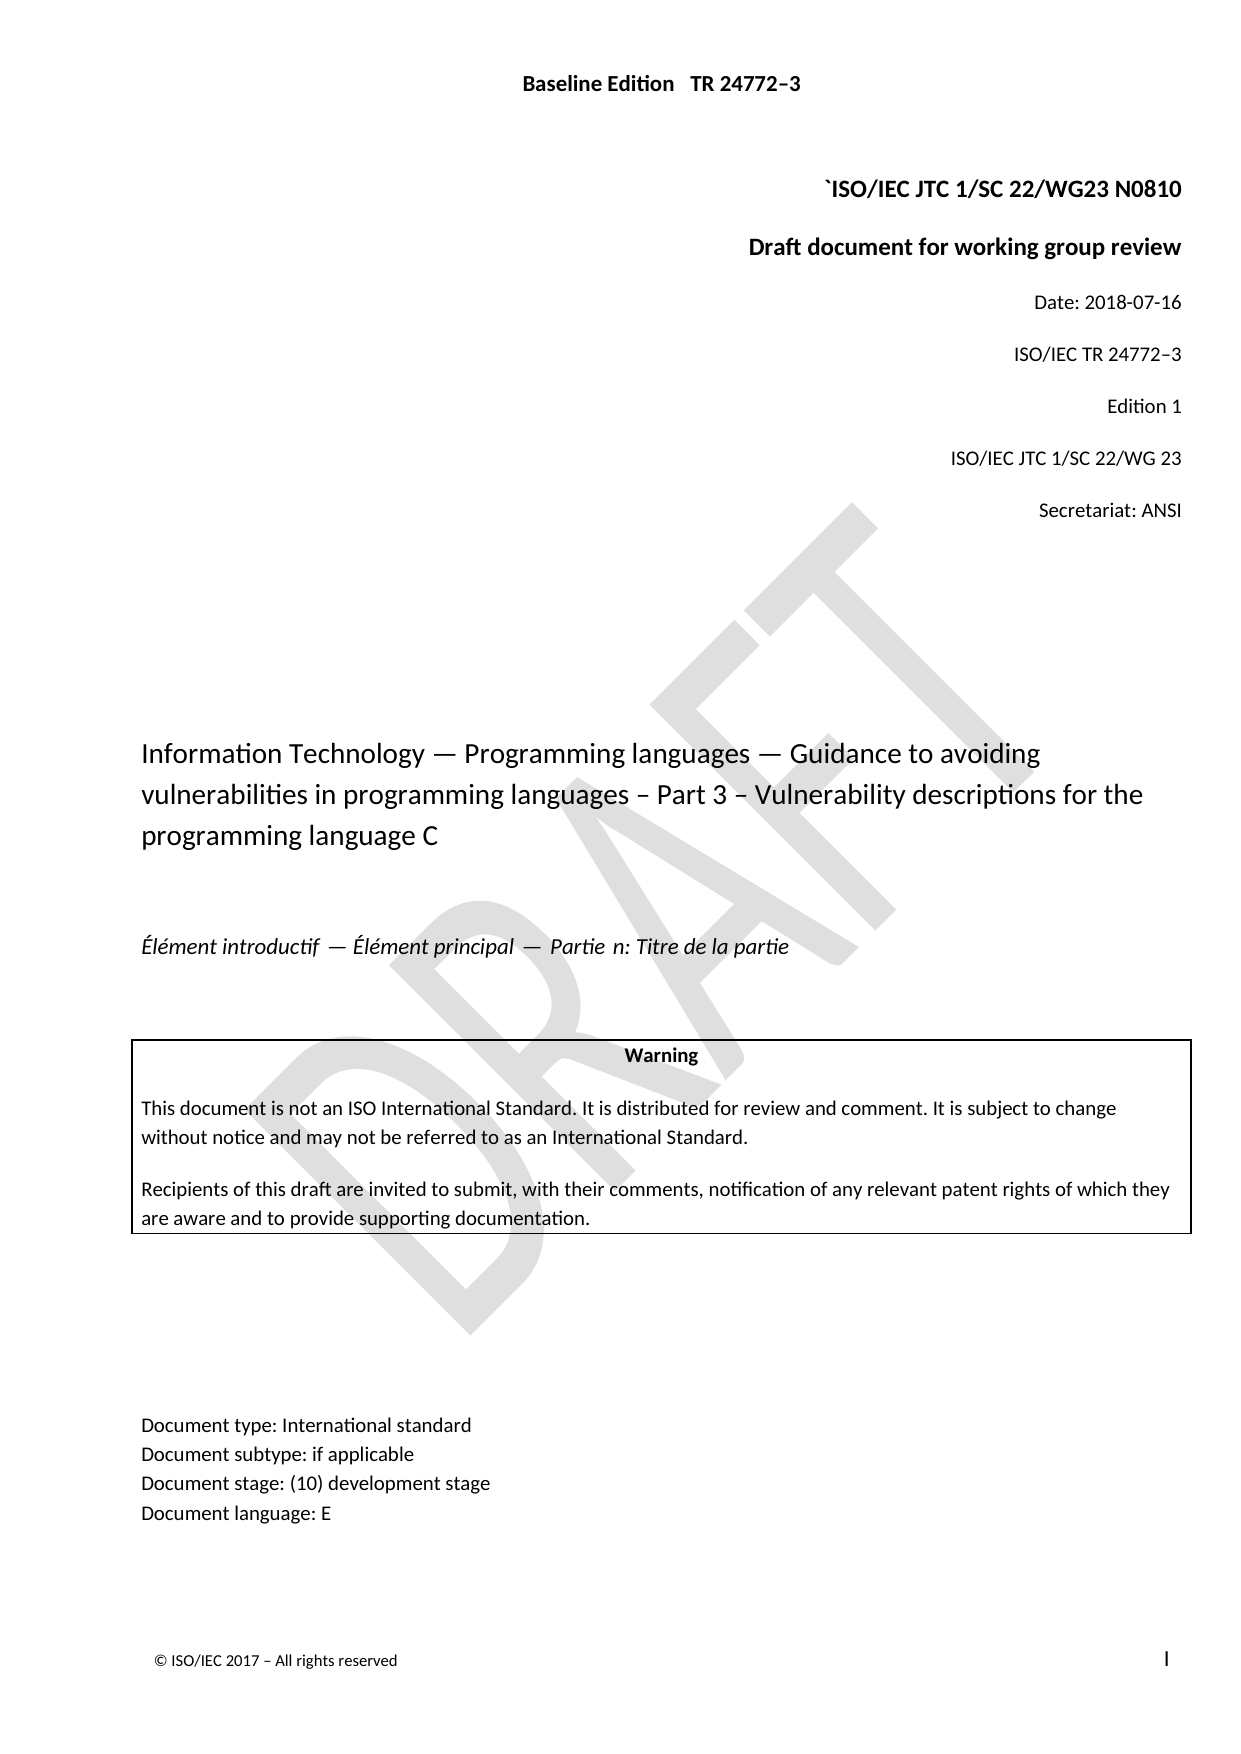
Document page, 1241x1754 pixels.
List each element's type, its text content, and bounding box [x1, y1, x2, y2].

text Information Technology — Programming languages — Guidance to avoiding vulnerabilities in programming languages – Part 3 – Vulnerability descriptions for the programming language C [141, 735, 1182, 853]
text Élément introductif — Élément principal — Partie n: Titre de la partie [141, 932, 1182, 960]
text Document subtype: if applicable [141, 1441, 1182, 1467]
text `ISO/IEC JTC 1/SC 22/WG23 N0810 [141, 173, 1182, 204]
text ISO/IEC TR 24772–3 [141, 341, 1182, 367]
text Secretariat: ANSI [141, 498, 1182, 523]
text Warning [133, 1041, 1190, 1068]
text Draft document for working group review [141, 231, 1182, 262]
text Document type: International standard [141, 1412, 1182, 1438]
text Date: 2018-07-16 [141, 289, 1182, 315]
text Document stage: (10) development stage [141, 1471, 1182, 1496]
text ISO/IEC JTC 1/SC 22/WG 23 [141, 446, 1182, 471]
text Document language: E [141, 1500, 1182, 1525]
text Recipients of this draft are invited to submit, with their comments, notification of any relevant patent rights of which they are aware and to provide supporting documentation. [133, 1172, 1190, 1233]
text Edition 1 [141, 393, 1182, 419]
text This document is not an ISO International Standard. It is distributed for review and comment. It is subject to change without notice and may not be referred to as an International Standard. [133, 1091, 1190, 1149]
